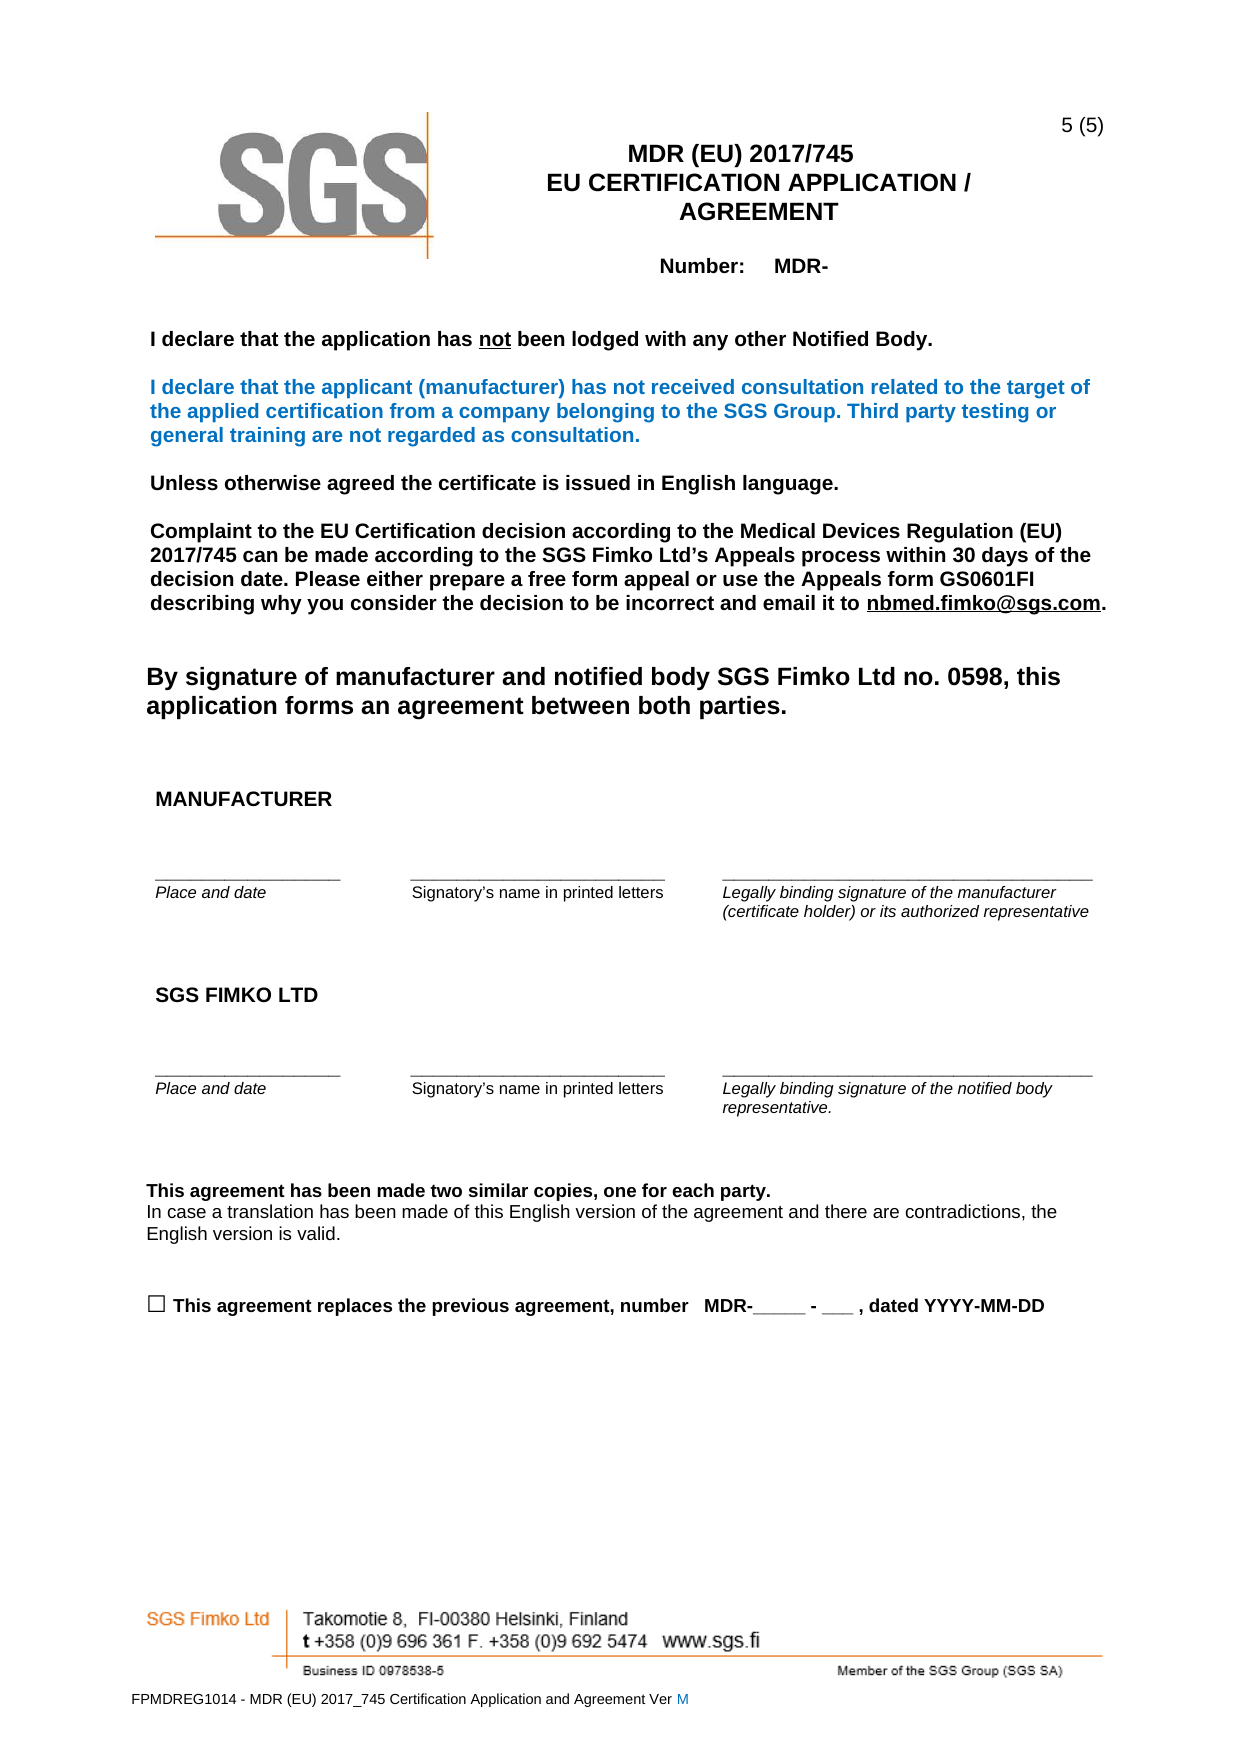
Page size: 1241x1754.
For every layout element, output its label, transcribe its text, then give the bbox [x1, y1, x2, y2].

table_header SGS FIMKO LTD ________________ [148, 983, 403, 1079]
table_cell Place and date [148, 883, 404, 964]
text This agreement has been made two similar copies, one for each party. [146, 1180, 1116, 1201]
table_cell Legally binding signature of the notified body representative. [715, 1079, 1151, 1161]
table_header ______________________ [403, 983, 715, 1079]
text This agreement replaces the previous agreement, number MDR-_____ - ___ , dated YYYY-MM-DD [146, 1288, 1116, 1319]
picture [155, 112, 434, 259]
text By signature of manufacturer and notified body SGS Fimko Ltd no. 0598, this application forms an agreement between both parties. [146, 662, 1116, 720]
table_cell Place and date [148, 1079, 404, 1161]
table_header ________________________________ [715, 983, 1151, 1079]
text Complaint to the EU Certification decision according to the Medical Devices Regulation (EU) 2017/745 can be made according to the SGS Fimko Ltd’s Appeals process within 30 days of the decision date. Please either prepare a free form appeal or use the Appeals form GS0601FI describing why you consider the decision to be incorrect and email it to nbmed.fimko@sgs.com. [150, 518, 1116, 614]
text I declare that the applicant (manufacturer) has not received consultation related to the target of the applied certification from a company belonging to the SGS Group. Third party testing or general training are not regarded as consultation. [150, 375, 1116, 447]
text I declare that the application has not been lodged with any other Notified Body. [150, 327, 1116, 351]
table_header MANUFACTURER ________________ [148, 787, 403, 883]
table_header ______________________ [403, 787, 715, 883]
table_cell Signatory’s name in printed letters [404, 883, 715, 964]
table_cell Signatory’s name in printed letters [404, 1079, 715, 1161]
text In case a translation has been made of this English version of the agreement and there are contradictions, the English version is valid. [146, 1201, 1116, 1244]
table_cell Legally binding signature of the manufacturer (certificate holder) or its authorized representative [715, 883, 1151, 964]
text Unless otherwise agreed the certificate is issued in English language. [150, 471, 1116, 494]
picture [131, 1607, 1116, 1691]
table_header ________________________________ [715, 787, 1151, 883]
